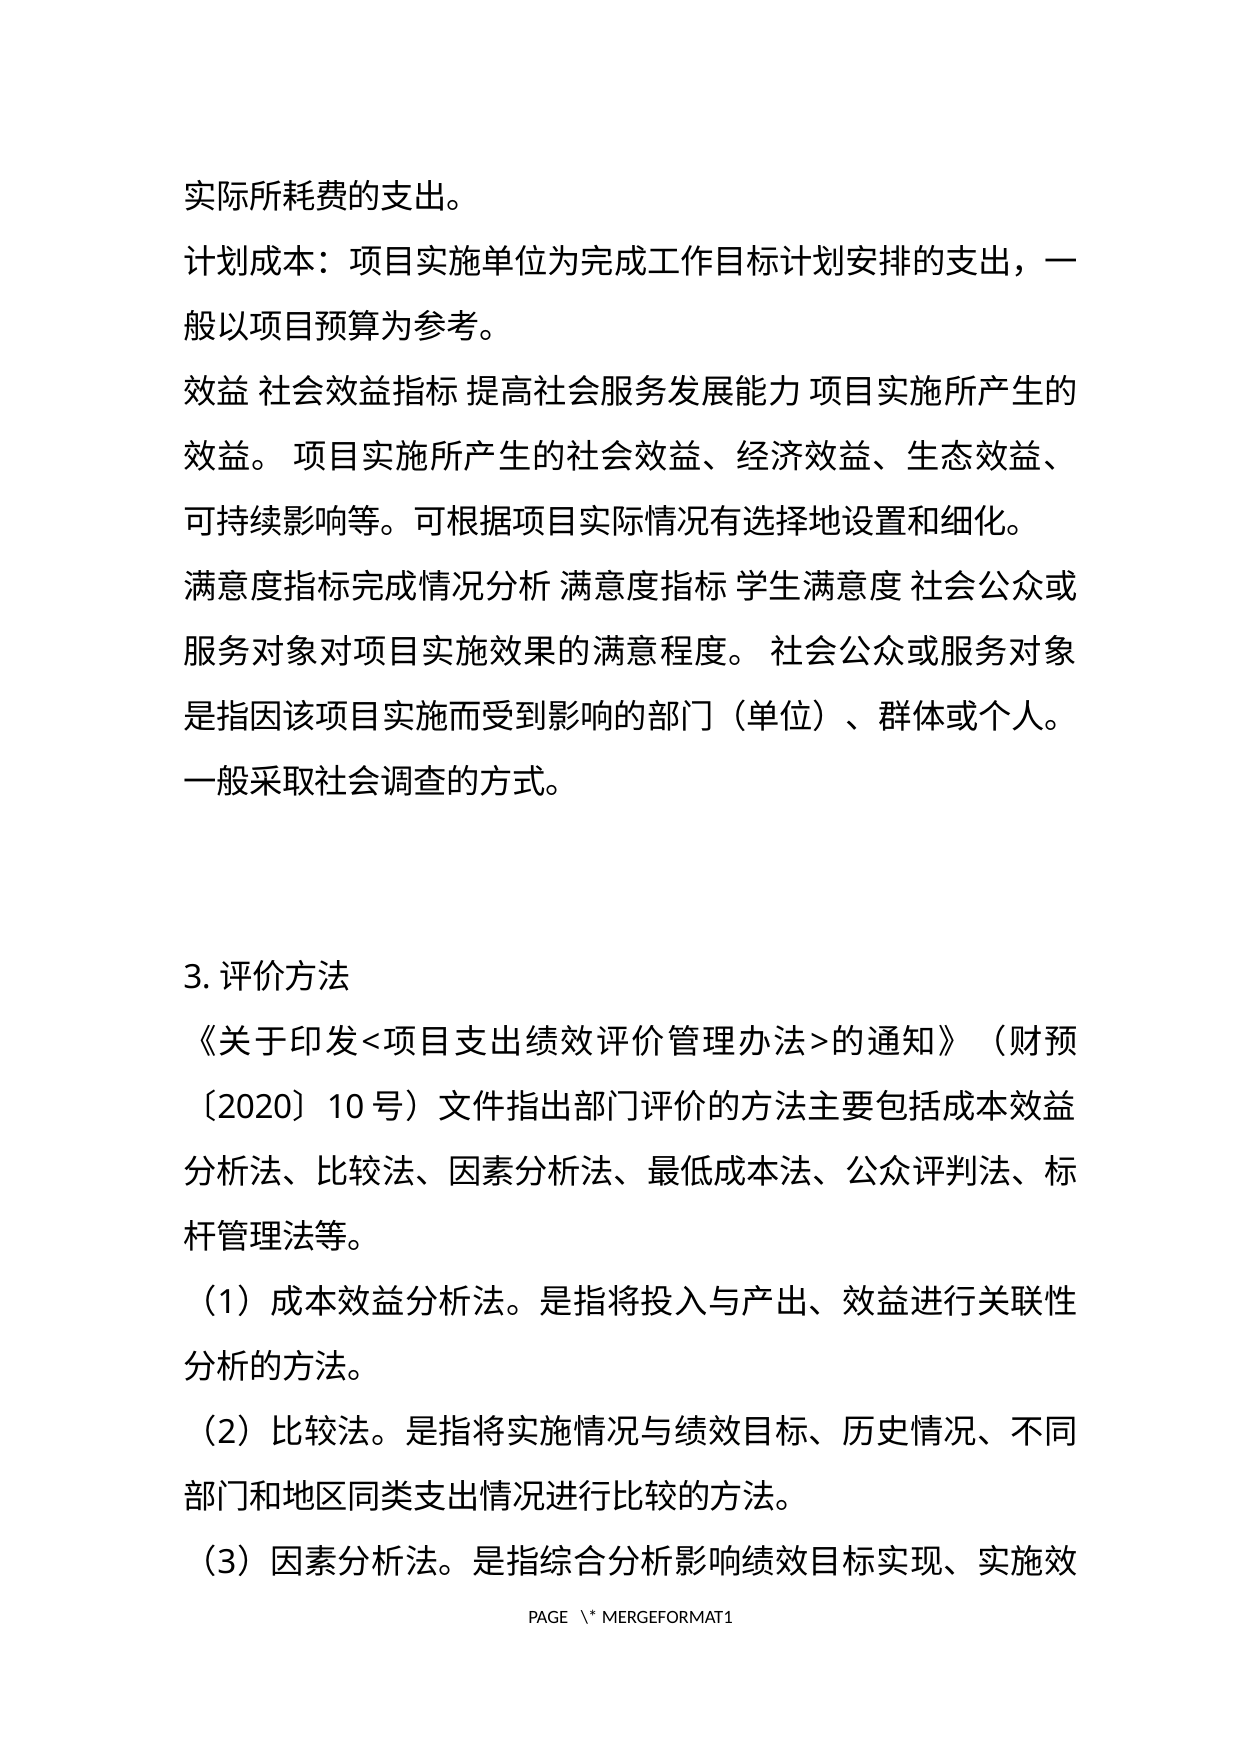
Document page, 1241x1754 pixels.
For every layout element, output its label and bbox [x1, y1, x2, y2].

text [183, 162, 1078, 1592]
